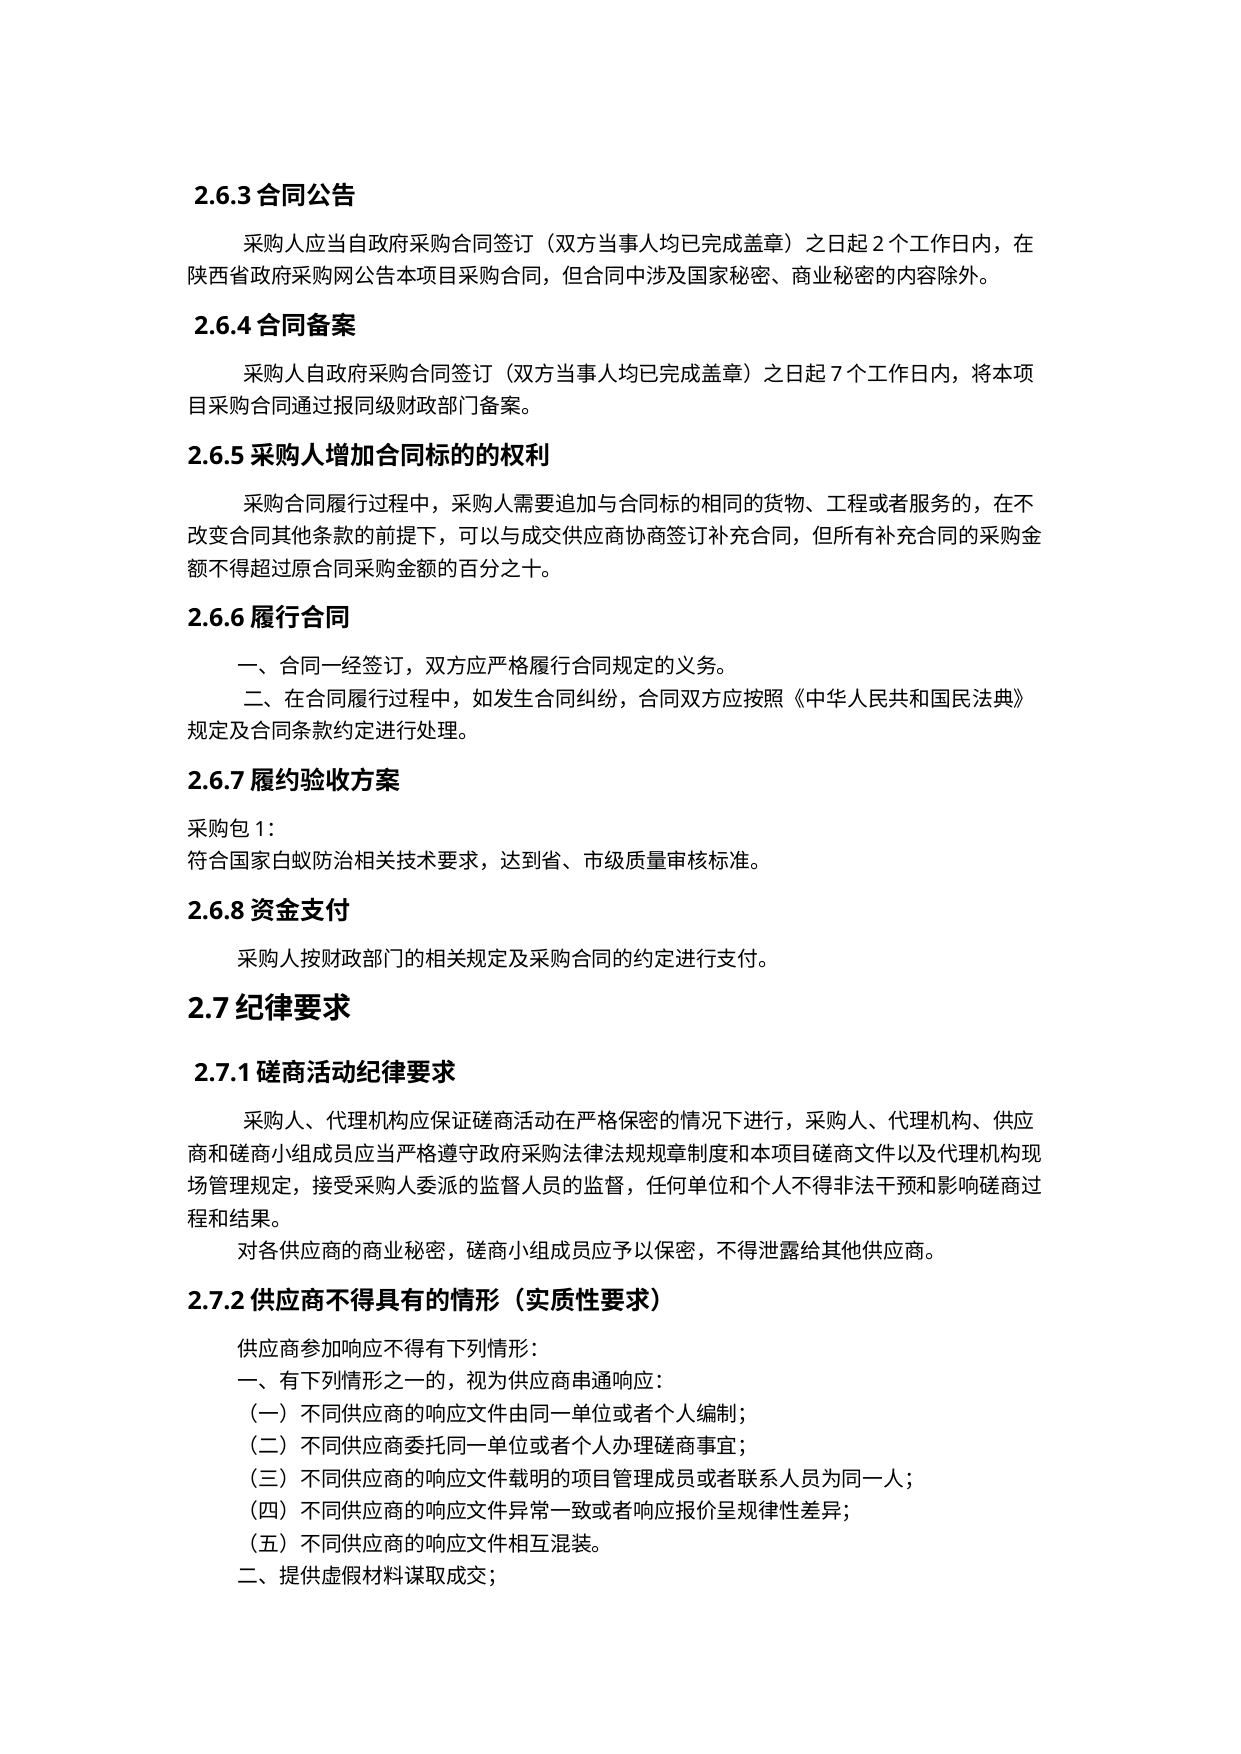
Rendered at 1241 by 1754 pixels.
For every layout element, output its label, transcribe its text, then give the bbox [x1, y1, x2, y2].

text 采购人按财政部门的相关规定及采购合同的约定进行支付。 [187, 942, 1053, 974]
text 二、在合同履行过程中，如发生合同纠纷，合同双方应按照《中华人民共和国民法典》规定及合同条款约定进行处理。 [187, 682, 1053, 747]
text 供应商参加响应不得有下列情形： [187, 1332, 1053, 1364]
text 采购人自政府采购合同签订（双方当事人均已完成盖章）之日起7个工作日内，将本项目采购合同通过报同级财政部门备案。 [187, 357, 1053, 422]
text 采购合同履行过程中，采购人需要追加与合同标的相同的货物、工程或者服务的，在不改变合同其他条款的前提下，可以与成交供应商协商签订补充合同，但所有补充合同的采购金额不得超过原合同采购金额的百分之十。 [187, 487, 1053, 584]
text 采购人应当自政府采购合同签订（双方当事人均已完成盖章）之日起2个工作日内，在陕西省政府采购网公告本项目采购合同，但合同中涉及国家秘密、商业秘密的内容除外。 [187, 227, 1053, 292]
text 2.6.5采购人增加合同标的的权利 [187, 422, 1053, 487]
text 2.7纪律要求 [187, 974, 1053, 1039]
text 2.6.4合同备案 [187, 292, 1053, 357]
text （四）不同供应商的响应文件异常一致或者响应报价呈规律性差异； [187, 1494, 1053, 1527]
text 符合国家白蚁防治相关技术要求，达到省、市级质量审核标准。 [187, 844, 1053, 877]
text 对各供应商的商业秘密，磋商小组成员应予以保密，不得泄露给其他供应商。 [187, 1234, 1053, 1267]
text 2.7.2供应商不得具有的情形（实质性要求） [187, 1267, 1053, 1332]
text 一、有下列情形之一的，视为供应商串通响应： [187, 1364, 1053, 1397]
text （三）不同供应商的响应文件载明的项目管理成员或者联系人员为同一人； [187, 1462, 1053, 1494]
text 2.6.7履约验收方案 [187, 747, 1053, 812]
text （二）不同供应商委托同一单位或者个人办理磋商事宜； [187, 1429, 1053, 1462]
text 2.6.8资金支付 [187, 877, 1053, 942]
text 2.6.6履行合同 [187, 584, 1053, 649]
text （五）不同供应商的响应文件相互混装。 [187, 1527, 1053, 1559]
text 二、提供虚假材料谋取成交； [187, 1559, 1053, 1592]
text 2.7.1磋商活动纪律要求 [187, 1039, 1053, 1104]
text 2.6.3合同公告 [187, 162, 1053, 227]
text 采购人、代理机构应保证磋商活动在严格保密的情况下进行，采购人、代理机构、供应商和磋商小组成员应当严格遵守政府采购法律法规规章制度和本项目磋商文件以及代理机构现场管理规定，接受采购人委派的监督人员的监督，任何单位和个人不得非法干预和影响磋商过程和结果。 [187, 1104, 1053, 1234]
text （一）不同供应商的响应文件由同一单位或者个人编制； [187, 1397, 1053, 1429]
text 一、合同一经签订，双方应严格履行合同规定的义务。 [187, 649, 1053, 682]
text 采购包1： [187, 812, 1053, 844]
